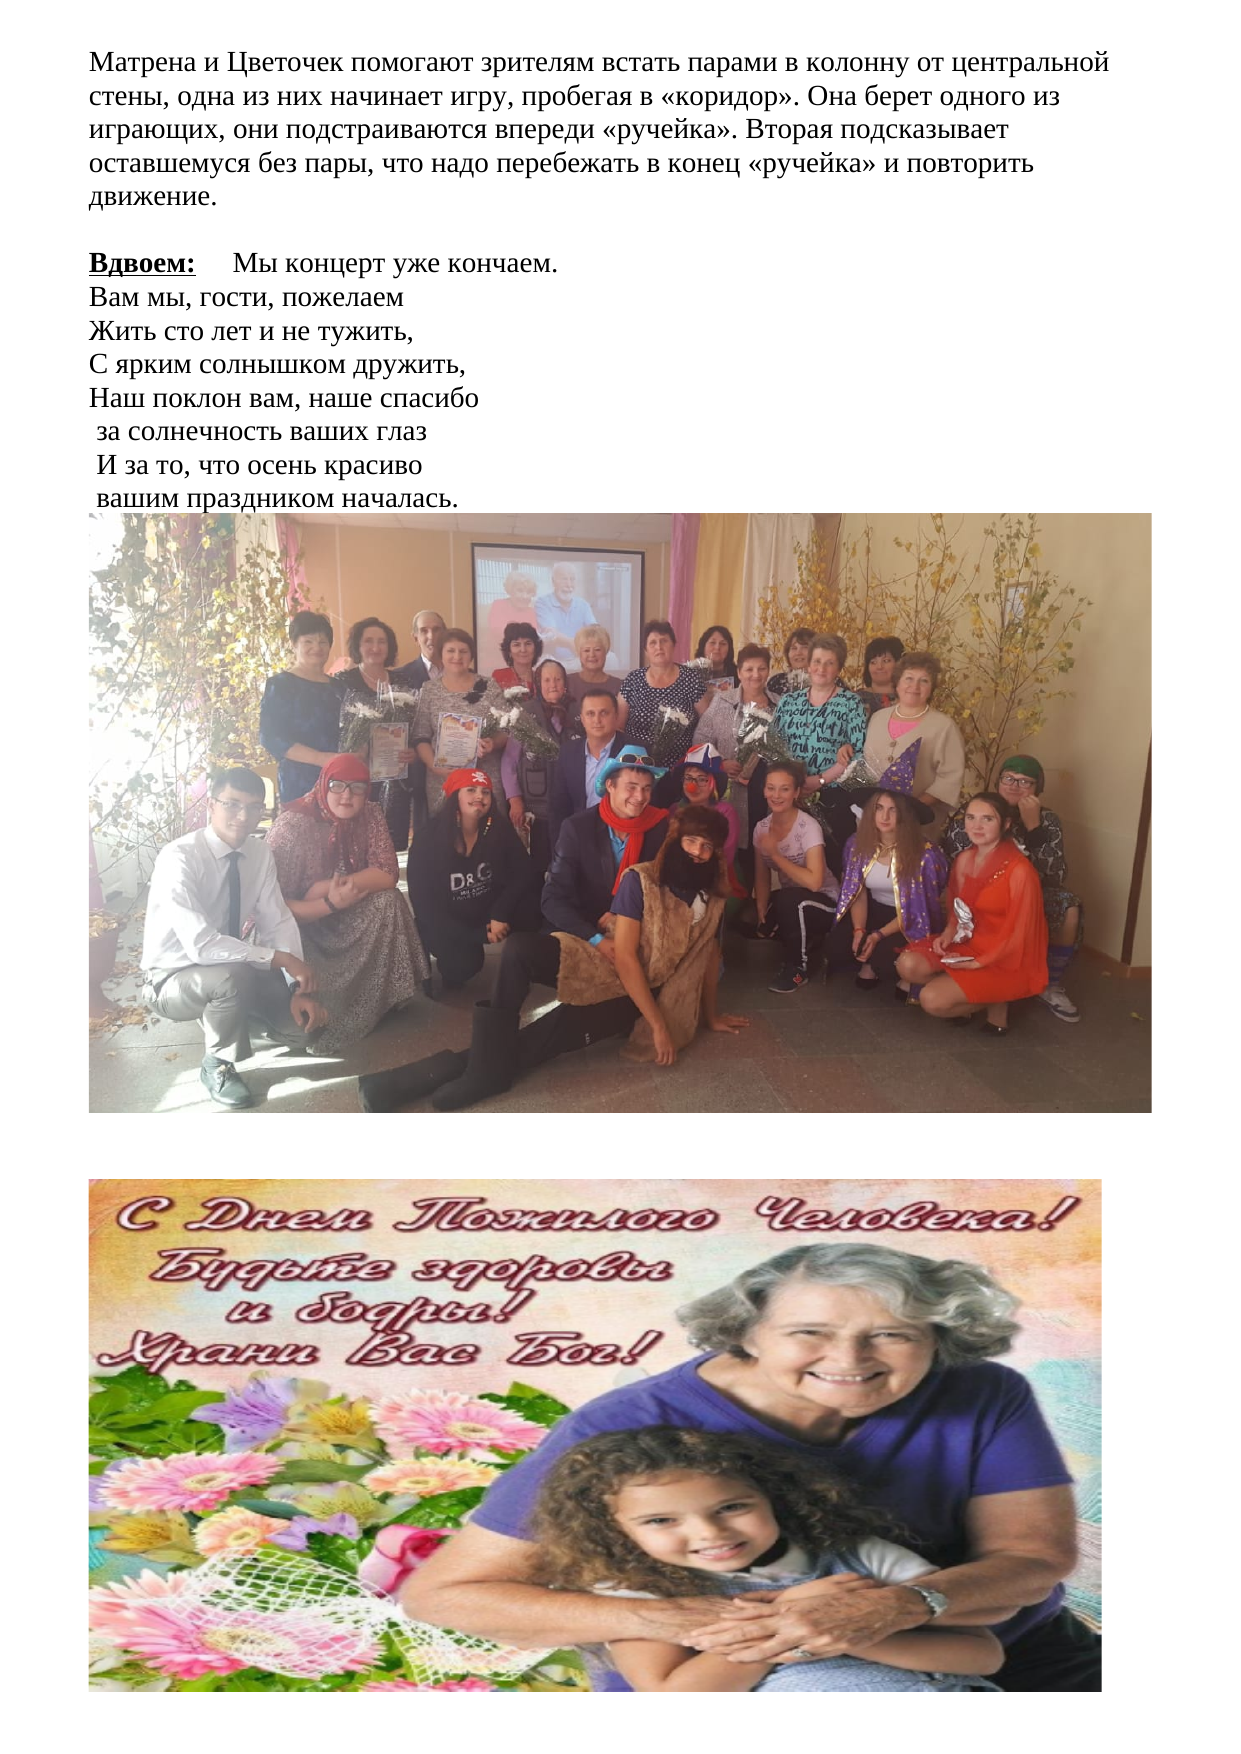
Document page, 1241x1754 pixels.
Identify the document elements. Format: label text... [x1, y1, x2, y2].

text Наш поклон вам, наше спасибо [89, 380, 1152, 413]
text Вам мы, гости, пожелаем [89, 279, 1152, 313]
text Вдвоем: Мы концерт уже кончаем. [89, 246, 1152, 279]
text С ярким солнышком дружить, [89, 346, 1152, 380]
text Жить сто лет и не тужить, [89, 313, 1152, 346]
text за солнечность ваших глаз И за то, что осень красиво [89, 413, 1152, 480]
picture [88, 513, 1152, 1113]
text вашим праздником началась. [89, 480, 1152, 513]
text Матрена и Цветочек помогают зрителям встать парами в колонну от центральной стены, одна из них начинает игру, пробегая в «коридор». Она берет одного из играющих, они подстраиваются впереди «ручейка». Вторая подсказывает оставшемуся без пары, что надо перебежать в конец «ручейка» и повторить движение. [89, 44, 1152, 212]
